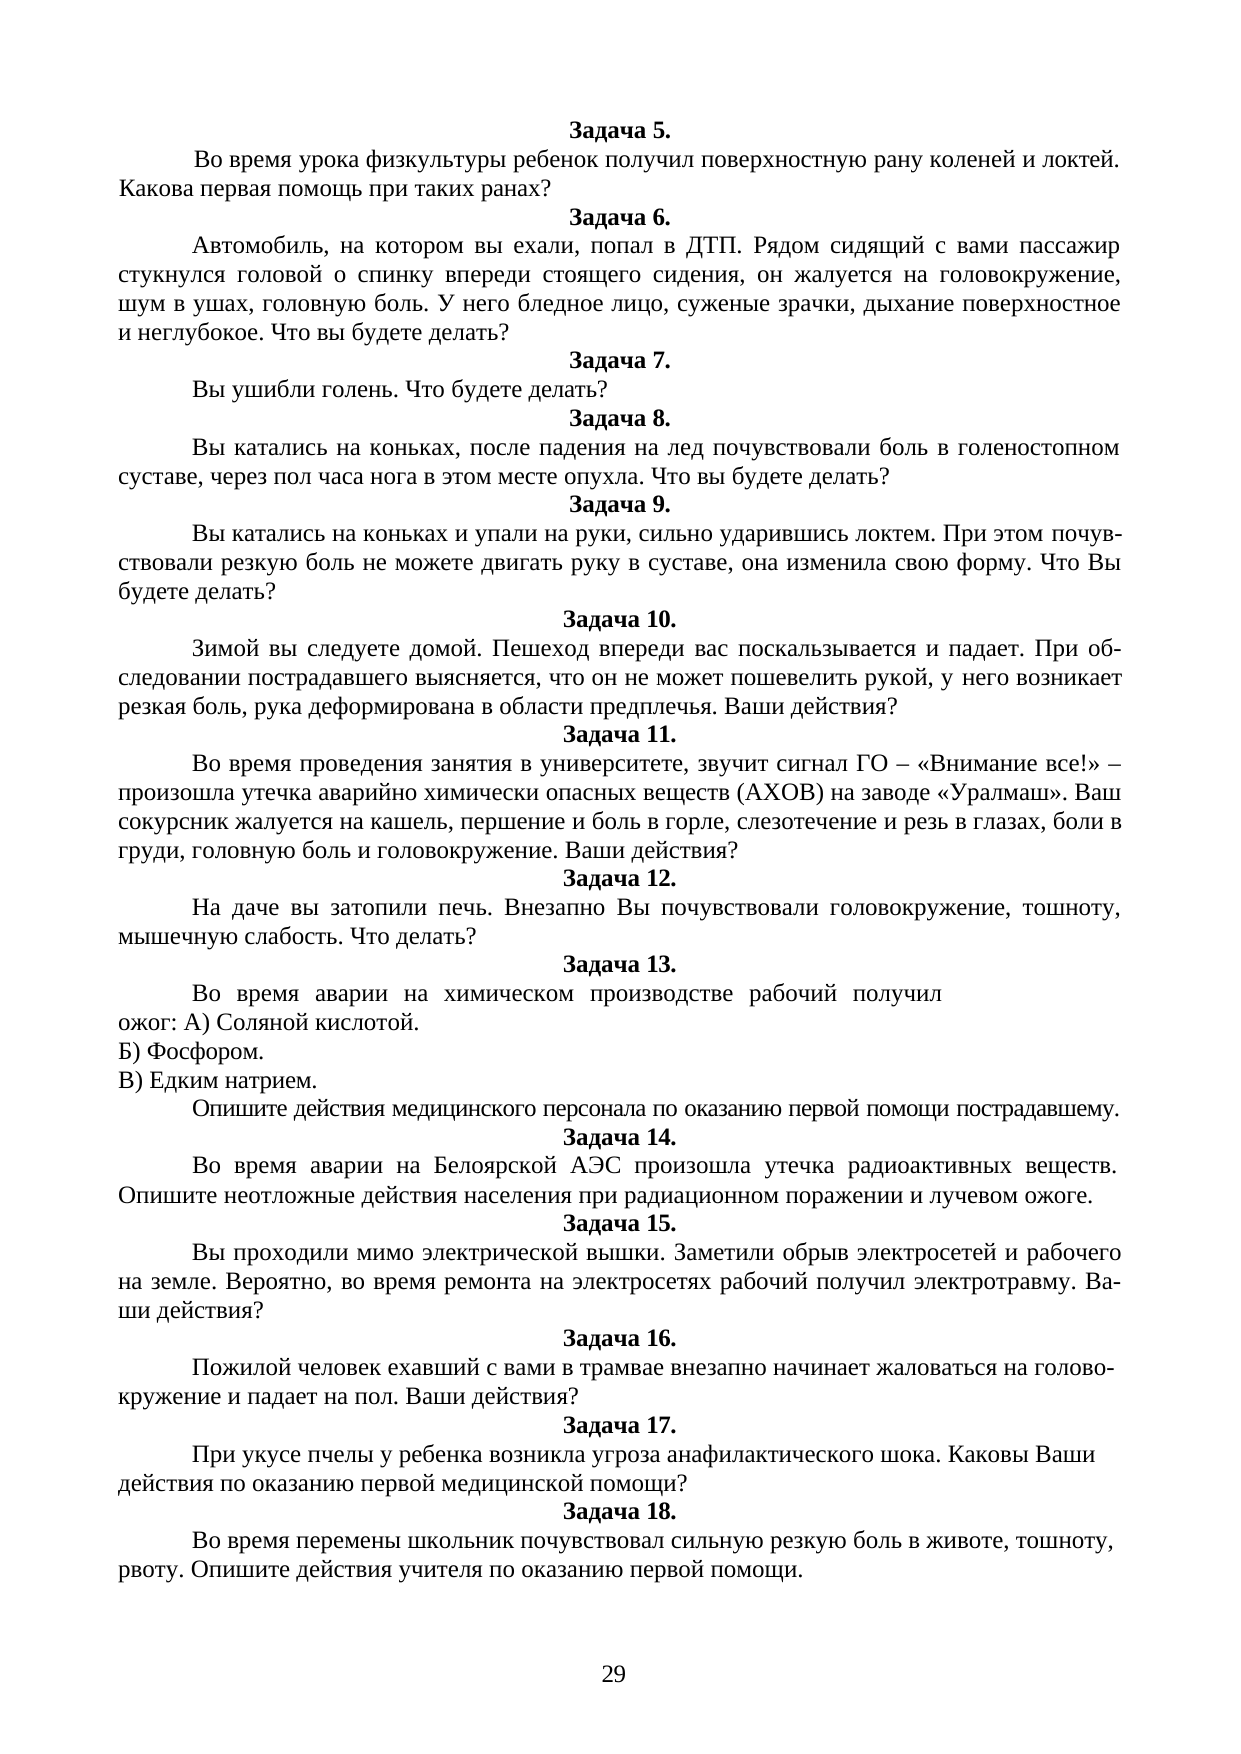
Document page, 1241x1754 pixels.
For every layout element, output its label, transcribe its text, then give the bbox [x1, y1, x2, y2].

subtitle Задача 13. [563, 950, 1153, 978]
subtitle Задача 15. [563, 1209, 1153, 1237]
subtitle Задача 8. [569, 403, 1153, 432]
subtitle Задача 16. [563, 1324, 1153, 1352]
subtitle Задача 18. [563, 1497, 1153, 1525]
text Автомобиль, на котором вы ехали, попал в ДТП. Рядом сидящий с вами пассажир стукнулся головой о спинку впереди стоящего сидения, он жалуется на головокружение, шум в ушах, головную боль. У него бледное лицо, суженые зрачки, дыхание поверхностное и неглубокое. Что вы будете делать? [118, 231, 1122, 346]
text Во время урока физкультуры ребенок получил поверхностную рану коленей и локтей. [160, 144, 1153, 173]
text На даче вы затопили печь. Внезапно Вы почувствовали головокружение, тошноту, мышечную слабость. Что делать? [118, 892, 1122, 950]
subtitle Задача 7. [569, 346, 1153, 374]
subtitle Задача 6. [569, 202, 1153, 231]
text Зимой вы следуете домой. Пешеход впереди вас поскальзывается и падает. При об- следовании пострадавшего выясняется, что он не может пошевелить рукой, у него возникает резкая боль, рука деформирована в области предплечья. Ваши действия? [118, 633, 1122, 720]
text Опишите неотложные действия населения при радиационном поражении и лучевом ожоге. [118, 1180, 1153, 1208]
subtitle Задача 10. [563, 605, 1153, 633]
text В) Едким натрием. [118, 1065, 1153, 1093]
text Вы проходили мимо электрической вышки. Заметили обрыв электросетей и рабочего на земле. Вероятно, во время ремонта на электросетях рабочий получил электротравму. Ва- ши действия? [118, 1237, 1122, 1324]
text Пожилой человек ехавший с вами в трамвае внезапно начинает жаловаться на голово- кружение и падает на пол. Ваши действия? [118, 1352, 1153, 1410]
text Во время аварии на Белоярской АЭС произошла утечка радиоактивных веществ. [192, 1151, 1153, 1180]
subtitle Задача 12. [563, 864, 1153, 892]
text Б) Фосфором. [118, 1036, 1153, 1065]
text Опишите действия медицинского персонала по оказанию первой помощи пострадавшему. [192, 1093, 1153, 1122]
subtitle Задача 11. [563, 720, 1153, 748]
text Вы катались на коньках и упали на руки, сильно ударившись локтем. При этом почув- ствовали резкую боль не можете двигать руку в суставе, она изменила свою форму. Что Вы будете делать? [118, 518, 1122, 604]
text Во время аварии на химическом производстве рабочий получил ожог: А) Соляной кислотой. [118, 978, 942, 1036]
text Во время проведения занятия в университете, звучит сигнал ГО – «Внимание все!» – произошла утечка аварийно химически опасных веществ (АХОВ) на заводе «Уралмаш». Ваш сокурсник жалуется на кашель, першение и боль в горле, слезотечение и резь в глазах, боли в груди, головную боль и головокружение. Ваши действия? [118, 748, 1122, 863]
subtitle Задача 17. [563, 1410, 1153, 1439]
subtitle Задача 9. [569, 490, 1153, 518]
text Вы ушибли голень. Что будете делать? [192, 374, 1153, 403]
text При укусе пчелы у ребенка возникла угроза анафилактического шока. Каковы Ваши действия по оказанию первой медицинской помощи? [118, 1439, 1153, 1496]
text Вы катались на коньках, после падения на лед почувствовали боль в голеностопном суставе, через пол часа нога в этом месте опухла. Что вы будете делать? [118, 432, 1122, 489]
text Во время перемены школьник почувствовал сильную резкую боль в животе, тошноту, рвоту. Опишите действия учителя по оказанию первой помощи. [118, 1525, 1153, 1583]
subtitle Задача 5. [250, 116, 990, 144]
text Какова первая помощь при таких ранах? [87, 173, 582, 202]
subtitle Задача 14. [563, 1123, 1153, 1151]
